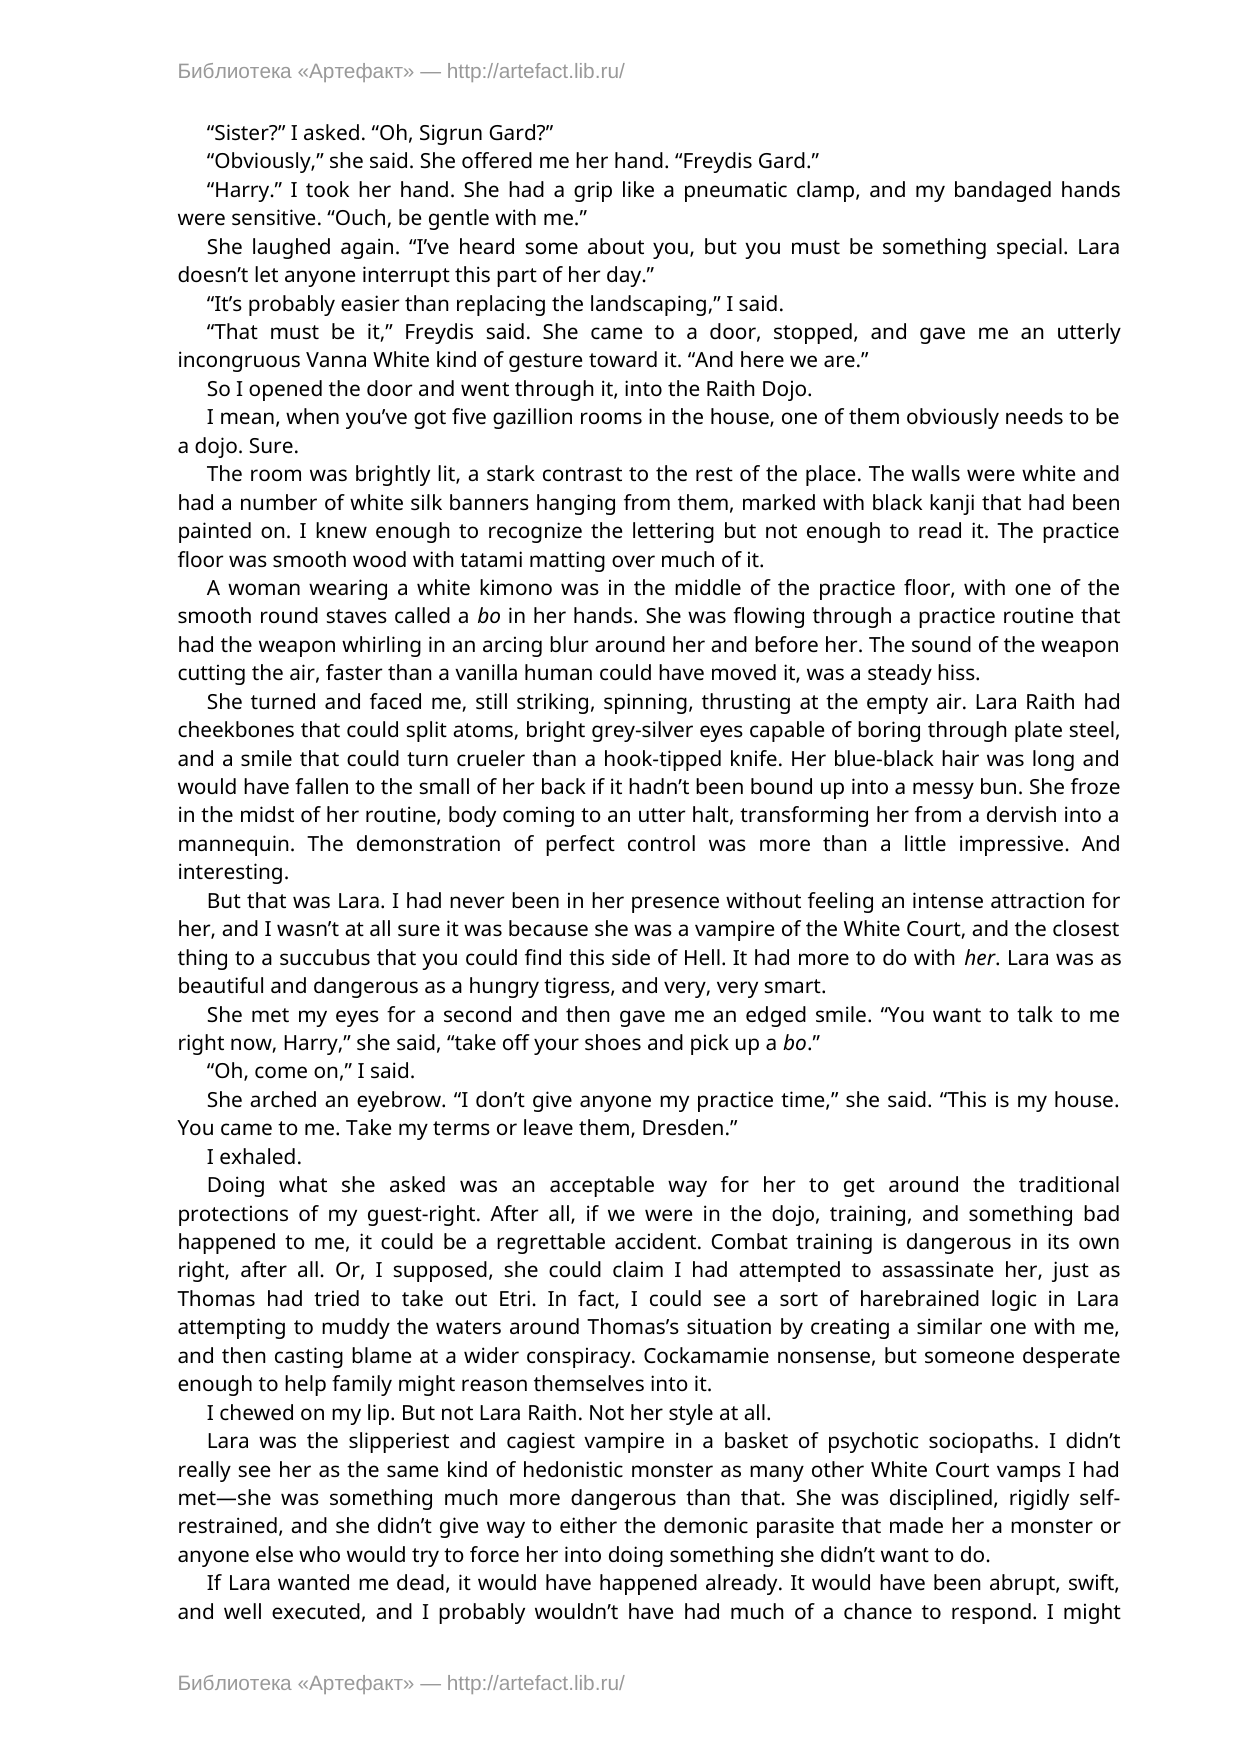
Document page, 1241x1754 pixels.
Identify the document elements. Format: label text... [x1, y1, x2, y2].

text “Oh, come on,” I said. [177, 1057, 1122, 1085]
text “Obviously,” she said. She offered me her hand. “Freydis Gard.” [177, 147, 1122, 175]
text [177, 1568, 1122, 1625]
text But that was Lara. I had never been in her presence without feeling an intense attraction for her, and I wasn’t at all sure it was because she was a vampire of the White Court, and the closest thing to a succubus that you could find this side of Hell. It had more to do with her. Lara was as beautiful and dangerous as a hungry tigress, and very, very smart. [177, 886, 1122, 1000]
text Lara was the slipperiest and cagiest vampire in a basket of psychotic sociopaths. I didn’t really see her as the same kind of hedonistic monster as many other White Court vamps I had met—she was something much more dangerous than that. She was disciplined, rigidly self-restrained, and she didn’t give way to either the demonic parasite that made her a monster or anyone else who would try to force her into doing something she didn’t want to do. [177, 1426, 1122, 1568]
text I chewed on my lip. But not Lara Raith. Not her style at all. [177, 1398, 1122, 1426]
text I mean, when you’ve got five gazillion rooms in the house, one of them obviously needs to be a dojo. Sure. [177, 402, 1122, 459]
text She turned and faced me, still striking, spinning, thrusting at the empty air. Lara Raith had cheekbones that could split atoms, bright grey-silver eyes capable of boring through plate steel, and a smile that could turn crueler than a hook-tipped knife. Her blue-black hair was long and would have fallen to the small of her back if it hadn’t been bound up into a messy bun. She froze in the midst of her routine, body coming to an utter halt, transforming her from a dervish into a mannequin. The demonstration of perfect control was more than a little impressive. And interesting. [177, 687, 1122, 886]
text Doing what she asked was an acceptable way for her to get around the traditional protections of my guest-right. After all, if we were in the dojo, training, and something bad happened to me, it could be a regrettable accident. Combat training is dangerous in its own right, after all. Or, I supposed, she could claim I had attempted to assassinate her, just as Thomas had tried to take out Etri. In fact, I could see a sort of harebrained logic in Lara attempting to muddy the waters around Thomas’s situation by creating a similar one with me, and then casting blame at a wider conspiracy. Cockamamie nonsense, but someone desperate enough to help family might reason themselves into it. [177, 1170, 1122, 1398]
text A woman wearing a white kimono was in the middle of the practice floor, with one of the smooth round staves called a bo in her hands. She was flowing through a practice routine that had the weapon whirling in an arcing blur around her and before her. The sound of the weapon cutting the air, faster than a vanilla human could have moved it, was a steady hiss. [177, 573, 1122, 687]
text She arched an eyebrow. “I don’t give anyone my practice time,” she said. “This is my house. You came to me. Take my terms or leave them, Dresden.” [177, 1085, 1122, 1142]
text “That must be it,” Freydis said. She came to a door, stopped, and gave me an utterly incongruous Vanna White kind of gesture toward it. “And here we are.” [177, 317, 1122, 374]
text “Sister?” I asked. “Oh, Sigrun Gard?” [177, 118, 1122, 147]
text “It’s probably easier than replacing the landscaping,” I said. [177, 289, 1122, 317]
text She laughed again. “I’ve heard some about you, but you must be something special. Lara doesn’t let anyone interrupt this part of her day.” [177, 232, 1122, 289]
text The room was brightly lit, a stark contrast to the rest of the place. The walls were white and had a number of white silk banners hanging from them, marked with black kanji that had been painted on. I knew enough to recognize the lettering but not enough to read it. The practice floor was smooth wood with tatami matting over much of it. [177, 459, 1122, 573]
text “Harry.” I took her hand. She had a grip like a pneumatic clamp, and my bandaged hands were sensitive. “Ouch, be gentle with me.” [177, 175, 1122, 232]
text I exhaled. [177, 1142, 1122, 1170]
text She met my eyes for a second and then gave me an edged smile. “You want to talk to me right now, Harry,” she said, “take off your shoes and pick up a bo.” [177, 1000, 1122, 1057]
text So I opened the door and went through it, into the Raith Dojo. [177, 374, 1122, 402]
